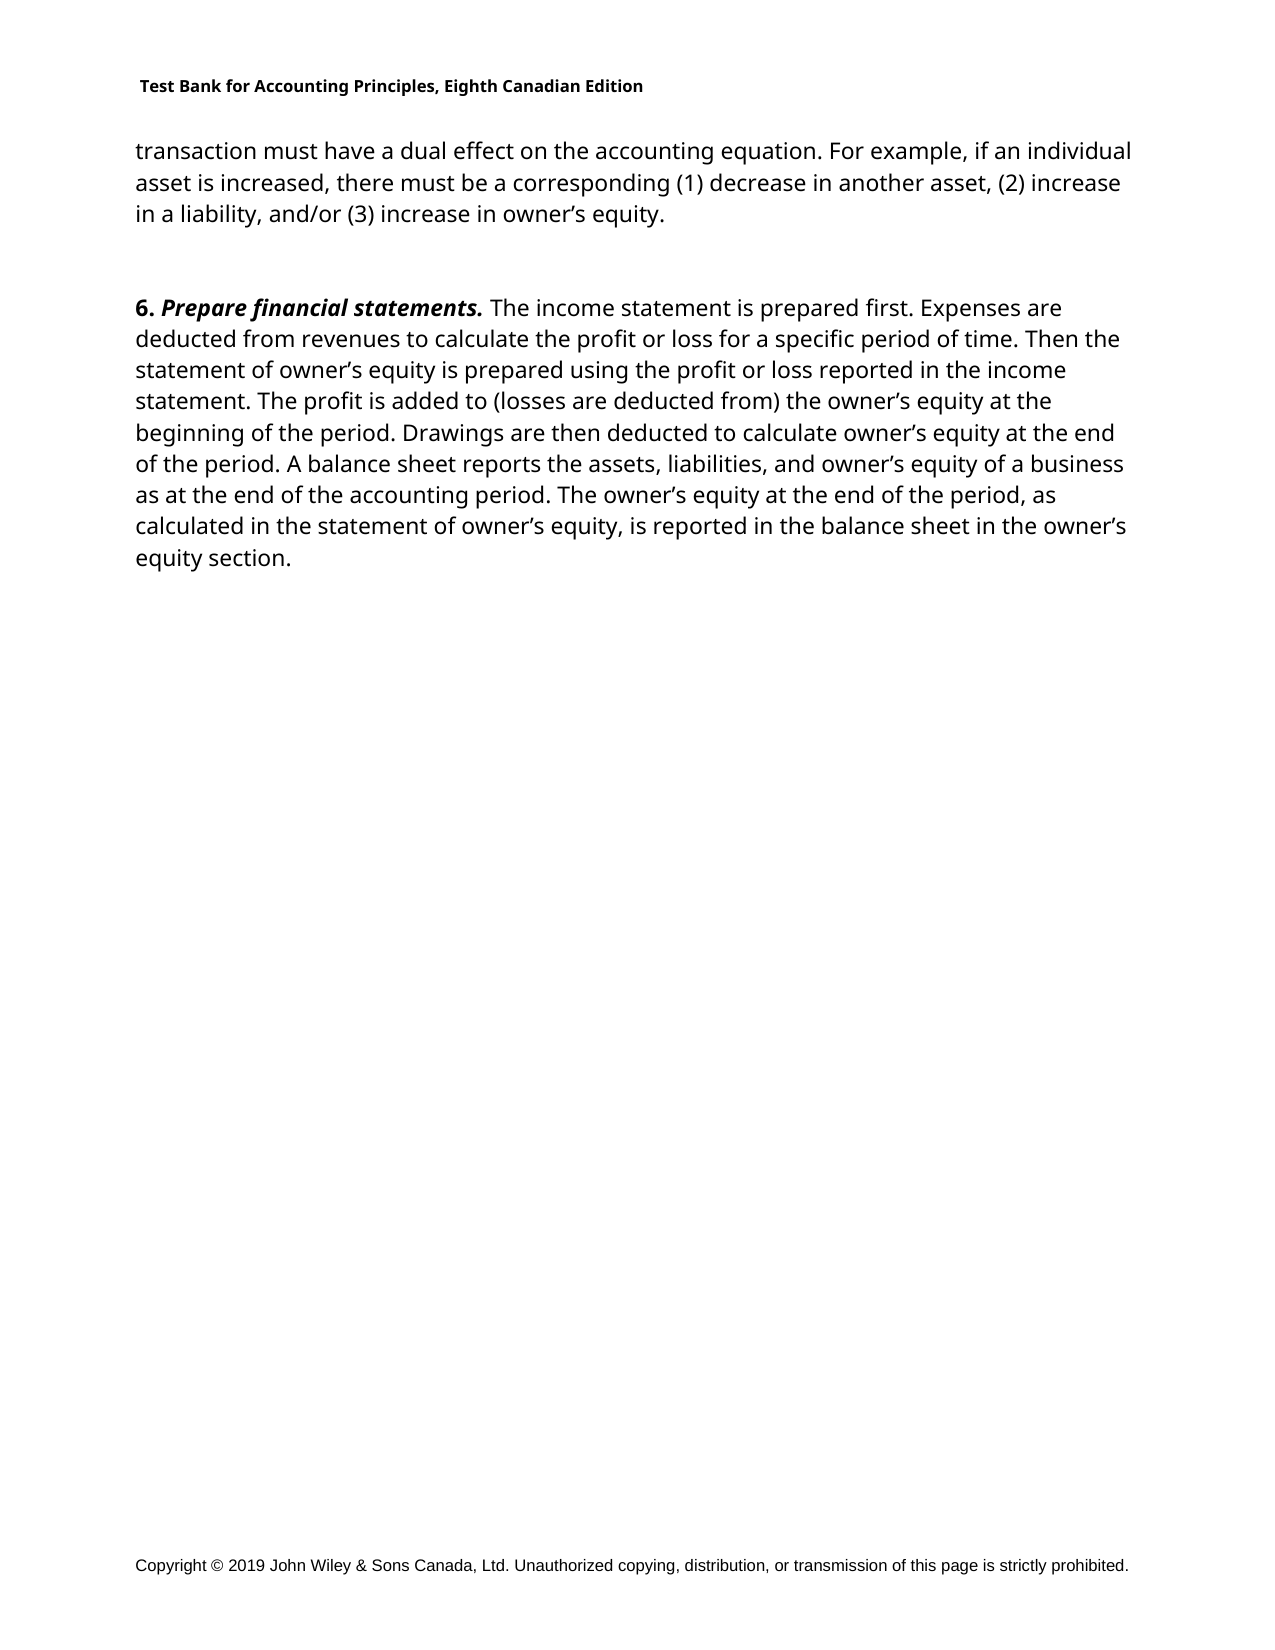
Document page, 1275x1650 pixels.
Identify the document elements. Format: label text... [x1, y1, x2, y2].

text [135, 135, 1140, 229]
text 6. Prepare financial statements. The income statement is prepared first. Expenses are deducted from revenues to calculate the profit or loss for a specific period of time. Then the statement of owner’s equity is prepared using the profit or loss reported in the income statement. The profit is added to (losses are deducted from) the owner’s equity at the beginning of the period. Drawings are then deducted to calculate owner’s equity at the end of the period. A balance sheet reports the assets, liabilities, and owner’s equity of a business as at the end of the accounting period. The owner’s equity at the end of the period, as calculated in the statement of owner’s equity, is reported in the balance sheet in the owner’s equity section. [135, 291, 1140, 573]
